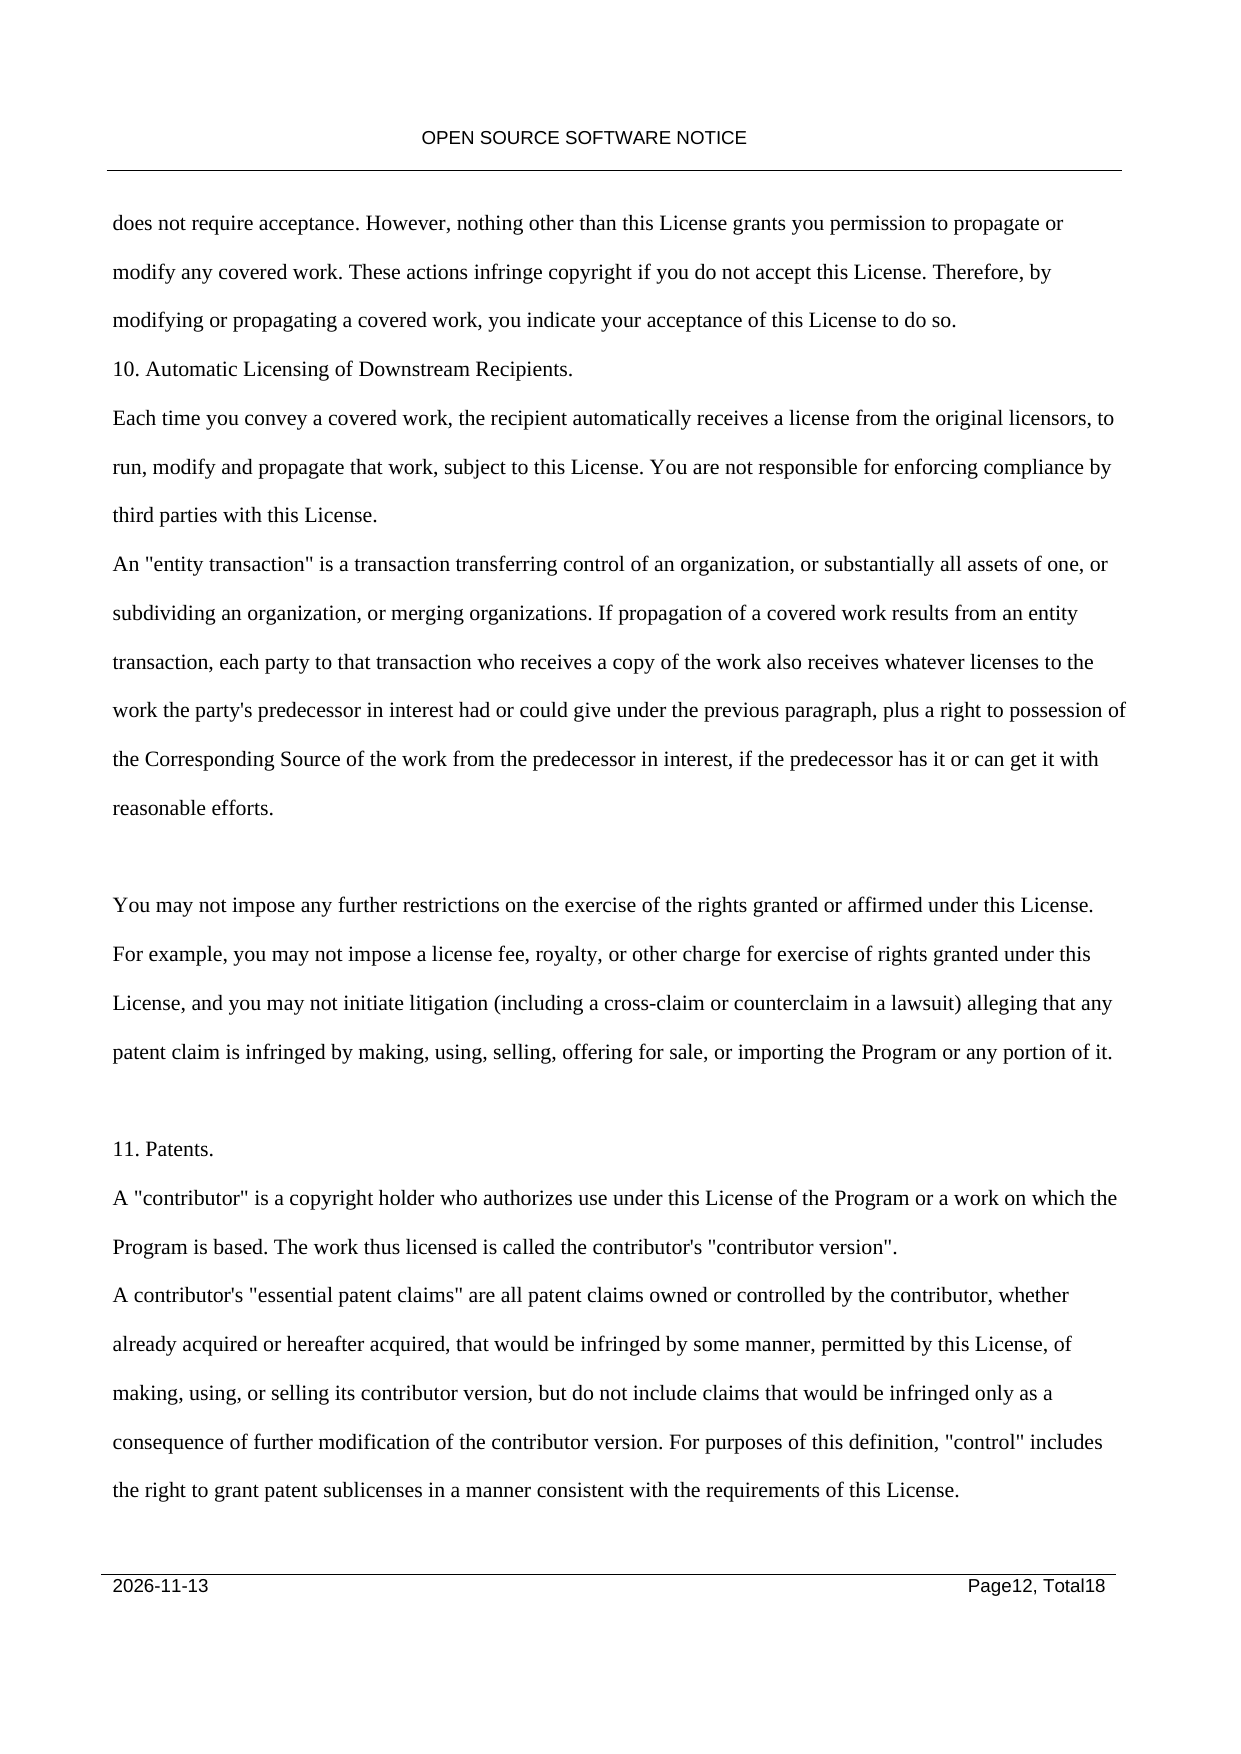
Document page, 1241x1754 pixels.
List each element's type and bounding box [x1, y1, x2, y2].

text [112, 206, 1128, 1506]
